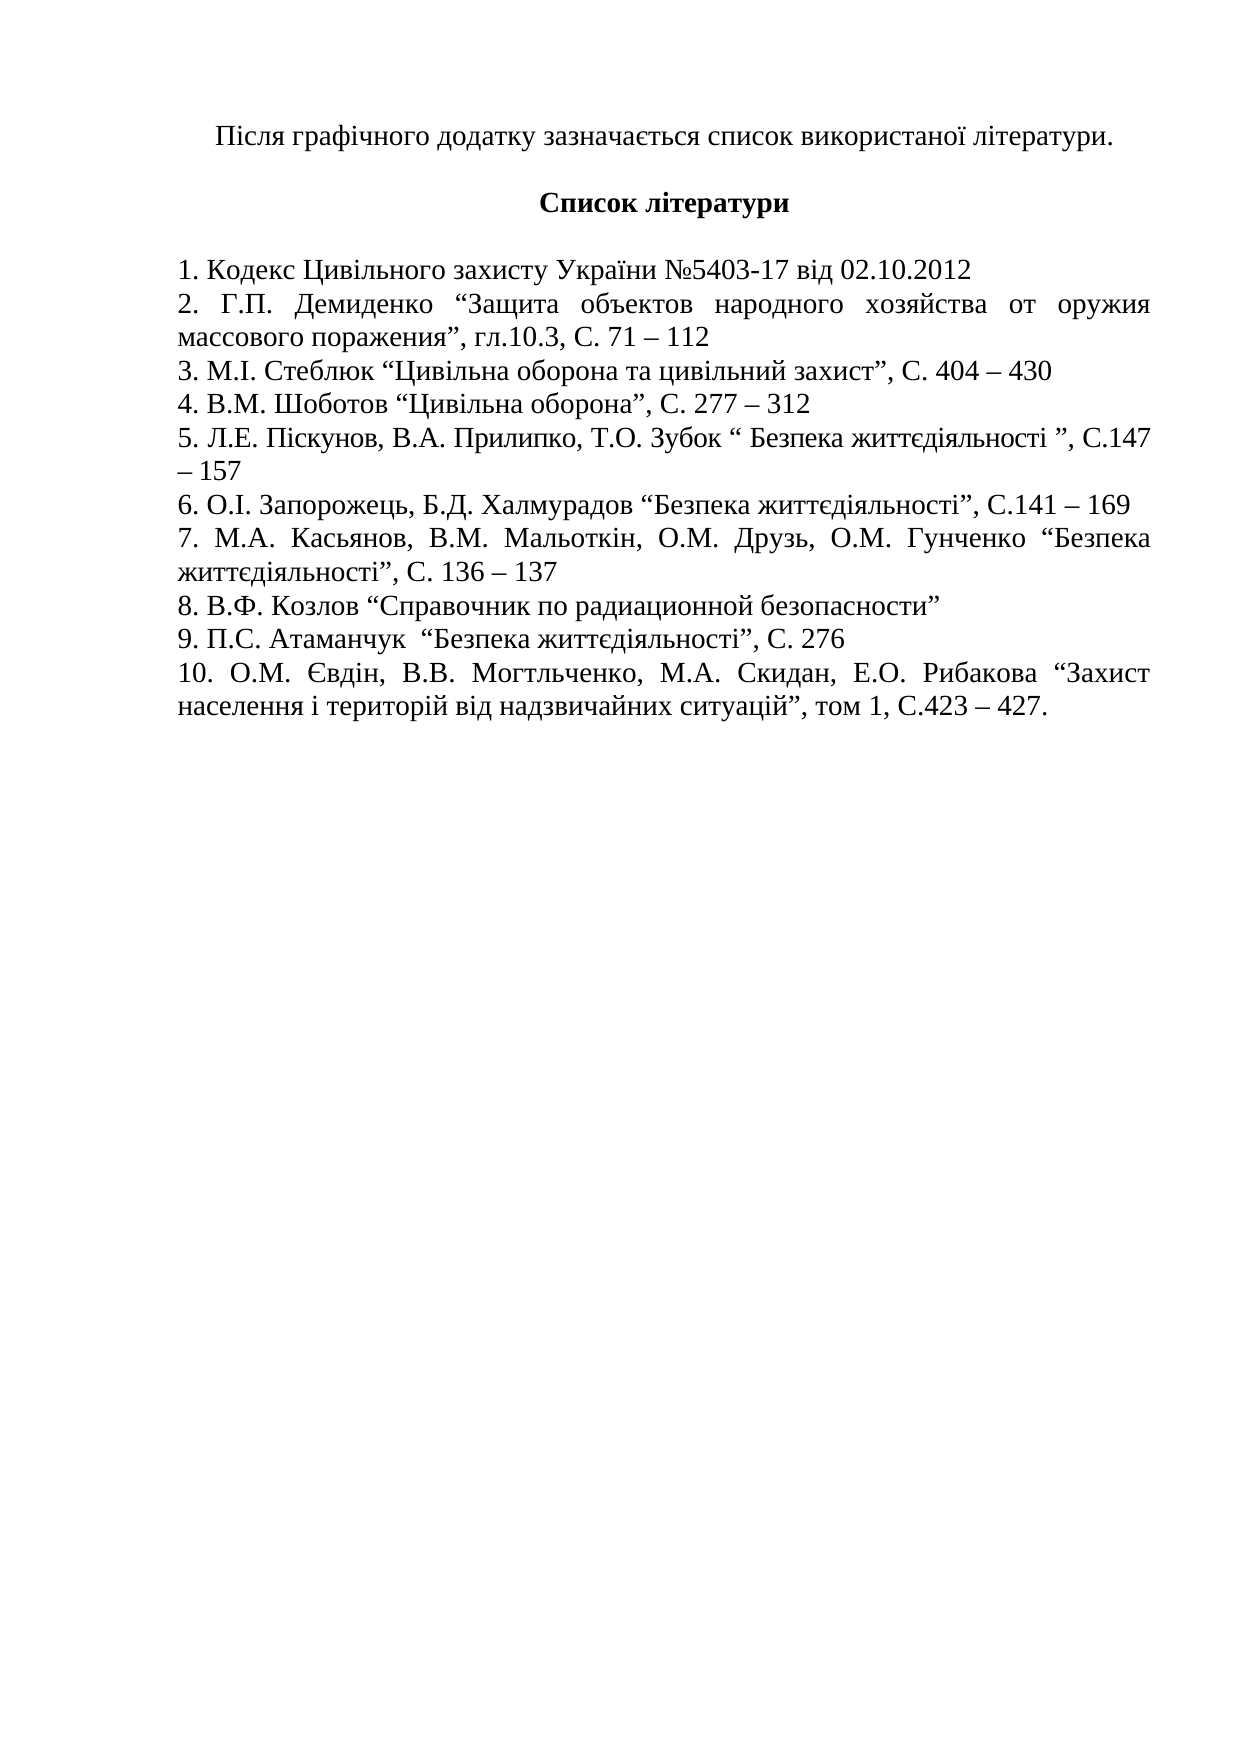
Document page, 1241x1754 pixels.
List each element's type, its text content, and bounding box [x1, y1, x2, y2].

text 2. Г.П. Демиденко “Защита объектов народного хозяйства от оружия массового поражения”, гл.10.3, С. 71 – 112 [177, 286, 1152, 353]
text 9. П.С. Атаманчук “Безпека життєдіяльності”, С. 276 [177, 621, 1152, 655]
text 8. В.Ф. Козлов “Справочник по радиационной безопасности” [177, 588, 1152, 621]
text Після графічного додатку зазначається список використаної літератури. [177, 118, 1152, 152]
text Список літератури [177, 185, 1152, 219]
text 6. О.І. Запорожець, Б.Д. Халмурадов “Безпека життєдіяльності”, С.141 – 169 [177, 487, 1152, 521]
text 4. В.М. Шоботов “Цивільна оборона”, С. 277 – 312 [177, 386, 1152, 420]
text 10. О.М. Євдін, В.В. Могтльченко, М.А. Скидан, Е.О. Рибакова “Захист населення і територій від надзвичайних ситуацій”, том 1, С.423 – 427. [177, 655, 1152, 722]
text 3. М.І. Стеблюк “Цивільна оборона та цивільний захист”, С. 404 – 430 [177, 353, 1152, 386]
text 5. Л.Е. Піскунов, В.А. Прилипко, Т.О. Зубок “ Безпека життєдіяльності ”, С.147 – 157 [177, 420, 1152, 487]
text 1. Кодекс Цивільного захисту України №5403-17 від 02.10.2012 [177, 252, 1152, 286]
text 7. М.А. Касьянов, В.М. Мальоткін, О.М. Друзь, О.М. Гунченко “Безпека життєдіяльності”, С. 136 – 137 [177, 521, 1152, 588]
